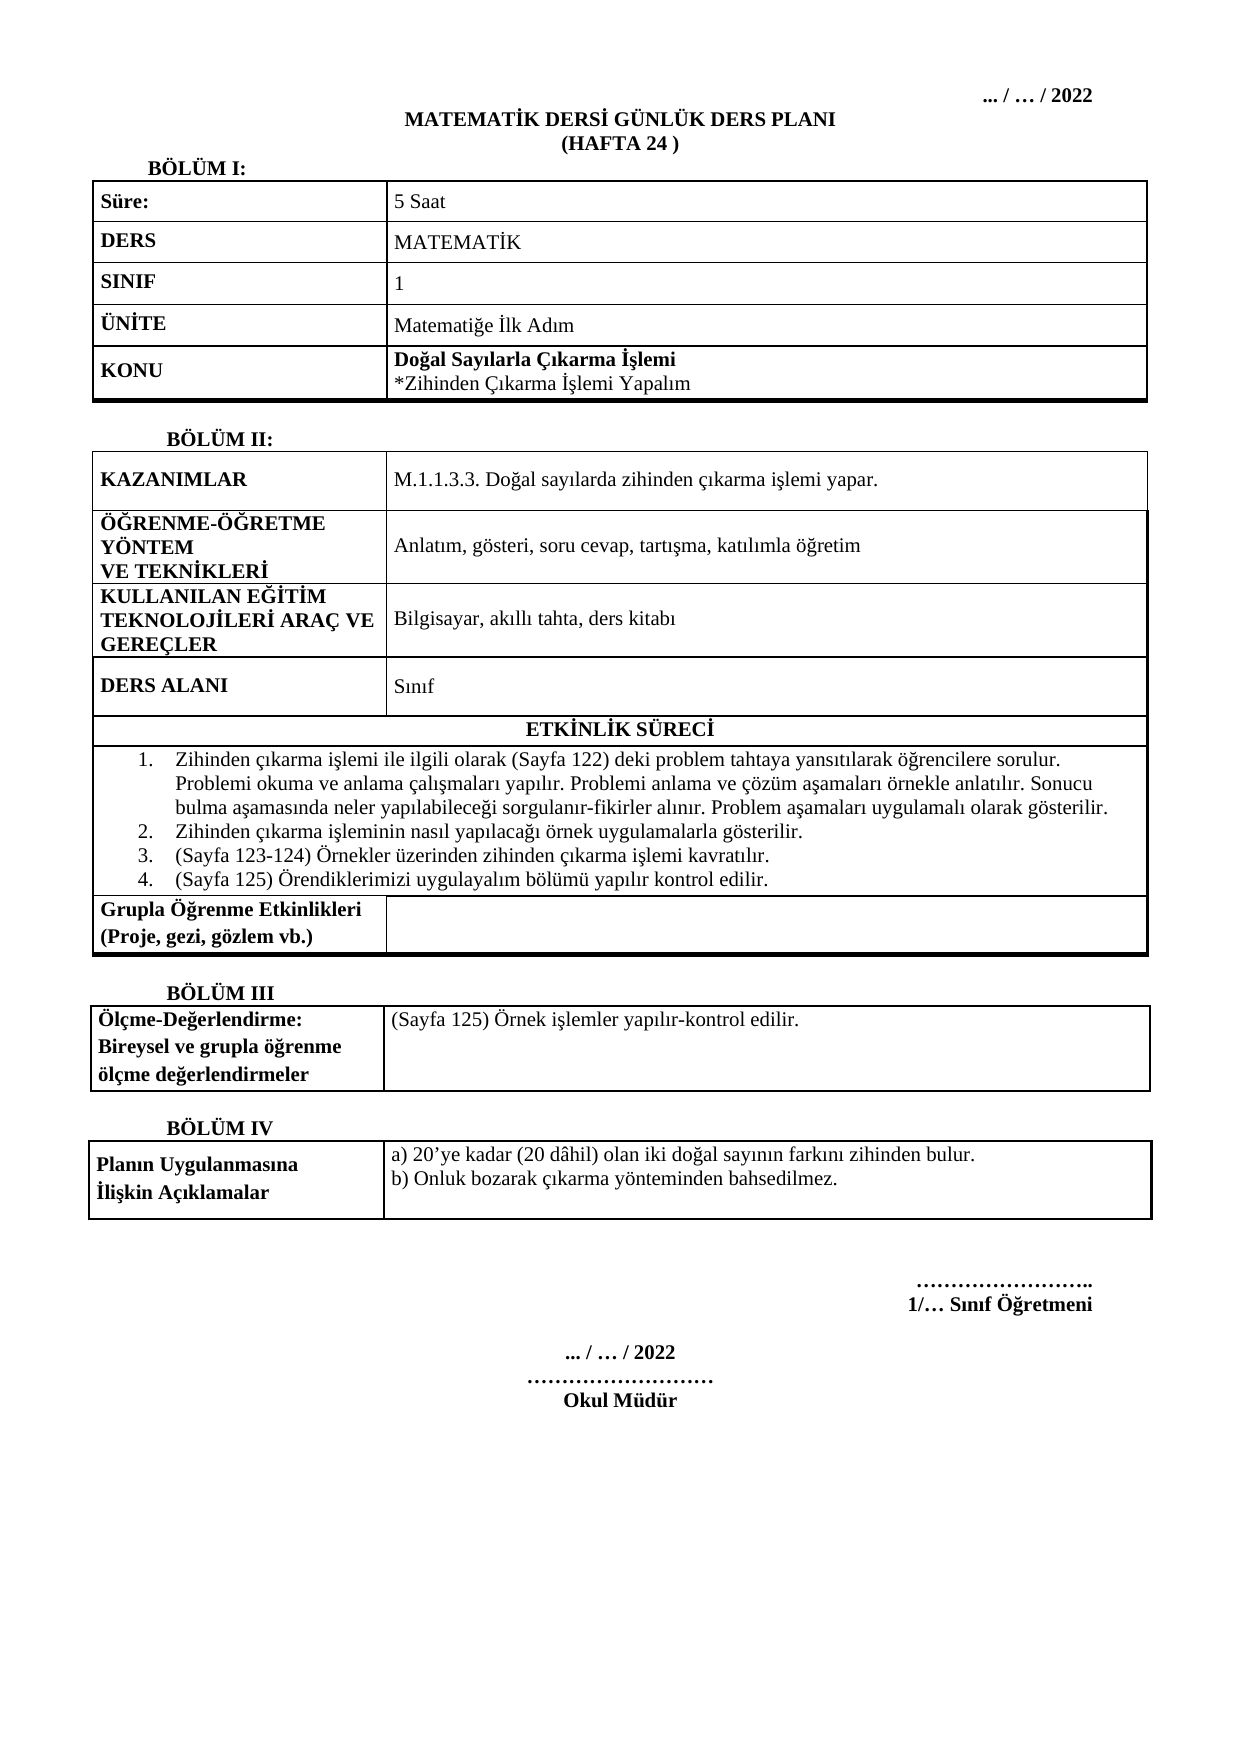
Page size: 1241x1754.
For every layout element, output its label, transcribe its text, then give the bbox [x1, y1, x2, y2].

text (HAFTA 24 ) [148, 131, 1093, 155]
table_header Ölçme-Değerlendirme: Bireysel ve grupla öğrenme ölçme değerlendirmeler [92, 1007, 383, 1089]
table_cell KULLANILAN EĞİTİM TEKNOLOJİLERİ ARAÇ VE GEREÇLER [93, 584, 386, 656]
table_cell 1 [388, 263, 1146, 303]
table_header Süre: [94, 182, 386, 221]
table_cell MATEMATİK [388, 222, 1146, 262]
table_cell Anlatım, gösteri, soru cevap, tartışma, katılımla öğretim [387, 511, 1146, 583]
table_header KAZANIMLAR [93, 452, 386, 509]
table_cell Bilgisayar, akıllı tahta, ders kitabı [387, 584, 1146, 656]
table_cell ÖĞRENME-ÖĞRETME YÖNTEM VE TEKNİKLERİ [93, 511, 386, 583]
text ... / … / 2022 [148, 1340, 1093, 1364]
table_cell ÜNİTE [94, 305, 386, 345]
text ……………………… [148, 1364, 1093, 1388]
table_cell Sınıf [387, 658, 1146, 715]
table_cell ETKİNLİK SÜRECİ [94, 717, 1146, 744]
table_header a) 20’ye kadar (20 dâhil) olan iki doğal sayının farkını zihinden bulur. b) Onluk bozarak çıkarma yönteminden bahsedilmez. [385, 1142, 1150, 1218]
text ... / … / 2022 [148, 83, 1093, 107]
text 1/… Sınıf Öğretmeni [148, 1292, 1093, 1316]
text BÖLÜM II: [148, 427, 1093, 451]
table_cell Doğal Sayılarla Çıkarma İşlemi *Zihinden Çıkarma İşlemi Yapalım [388, 347, 1146, 398]
table_cell DERS [94, 222, 386, 262]
table_cell Matematiğe İlk Adım [388, 305, 1146, 345]
table_header M.1.1.3.3. Doğal sayılarda zihinden çıkarma işlemi yapar. [387, 452, 1147, 509]
table_cell DERS ALANI [94, 658, 386, 715]
table_header 5 Saat [388, 182, 1146, 221]
text Okul Müdür [148, 1388, 1093, 1412]
text BÖLÜM I: [148, 155, 1093, 179]
table_header Planın Uygulanmasına İlişkin Açıklamalar [90, 1142, 383, 1218]
text …………………….. [148, 1268, 1093, 1292]
table_cell SINIF [94, 263, 386, 303]
table_cell Zihinden çıkarma işlemi ile ilgili olarak (Sayfa 122) deki problem tahtaya yansıtılarak öğrencilere sorulur. Problemi okuma ve anlama çalışmaları yapılır. Problemi anlama ve çözüm aşamaları örnekle anlatılır. Sonucu bulma aşamasında neler yapılabileceği sorgulanır-fikirler alınır. Problem aşamaları uygulamalı olarak gösterilir. Zihinden çıkarma işleminin nasıl yapılacağı örnek uygulamalarla gösterilir. (Sayfa 123-124) Örnekler üzerinden zihinden çıkarma işlemi kavratılır. (Sayfa 125) Örendiklerimizi uygulayalım bölümü yapılır kontrol edilir. [94, 747, 1146, 894]
subtitle BÖLÜM III [148, 981, 1093, 1005]
subtitle BÖLÜM IV [148, 1116, 1093, 1140]
table_header (Sayfa 125) Örnek işlemler yapılır-kontrol edilir. [385, 1007, 1149, 1089]
text MATEMATİK DERSİ GÜNLÜK DERS PLANI [148, 107, 1093, 131]
table_cell Grupla Öğrenme Etkinlikleri (Proje, gezi, gözlem vb.) [94, 896, 386, 952]
table_cell KONU [94, 347, 386, 398]
table_cell [387, 897, 1146, 952]
